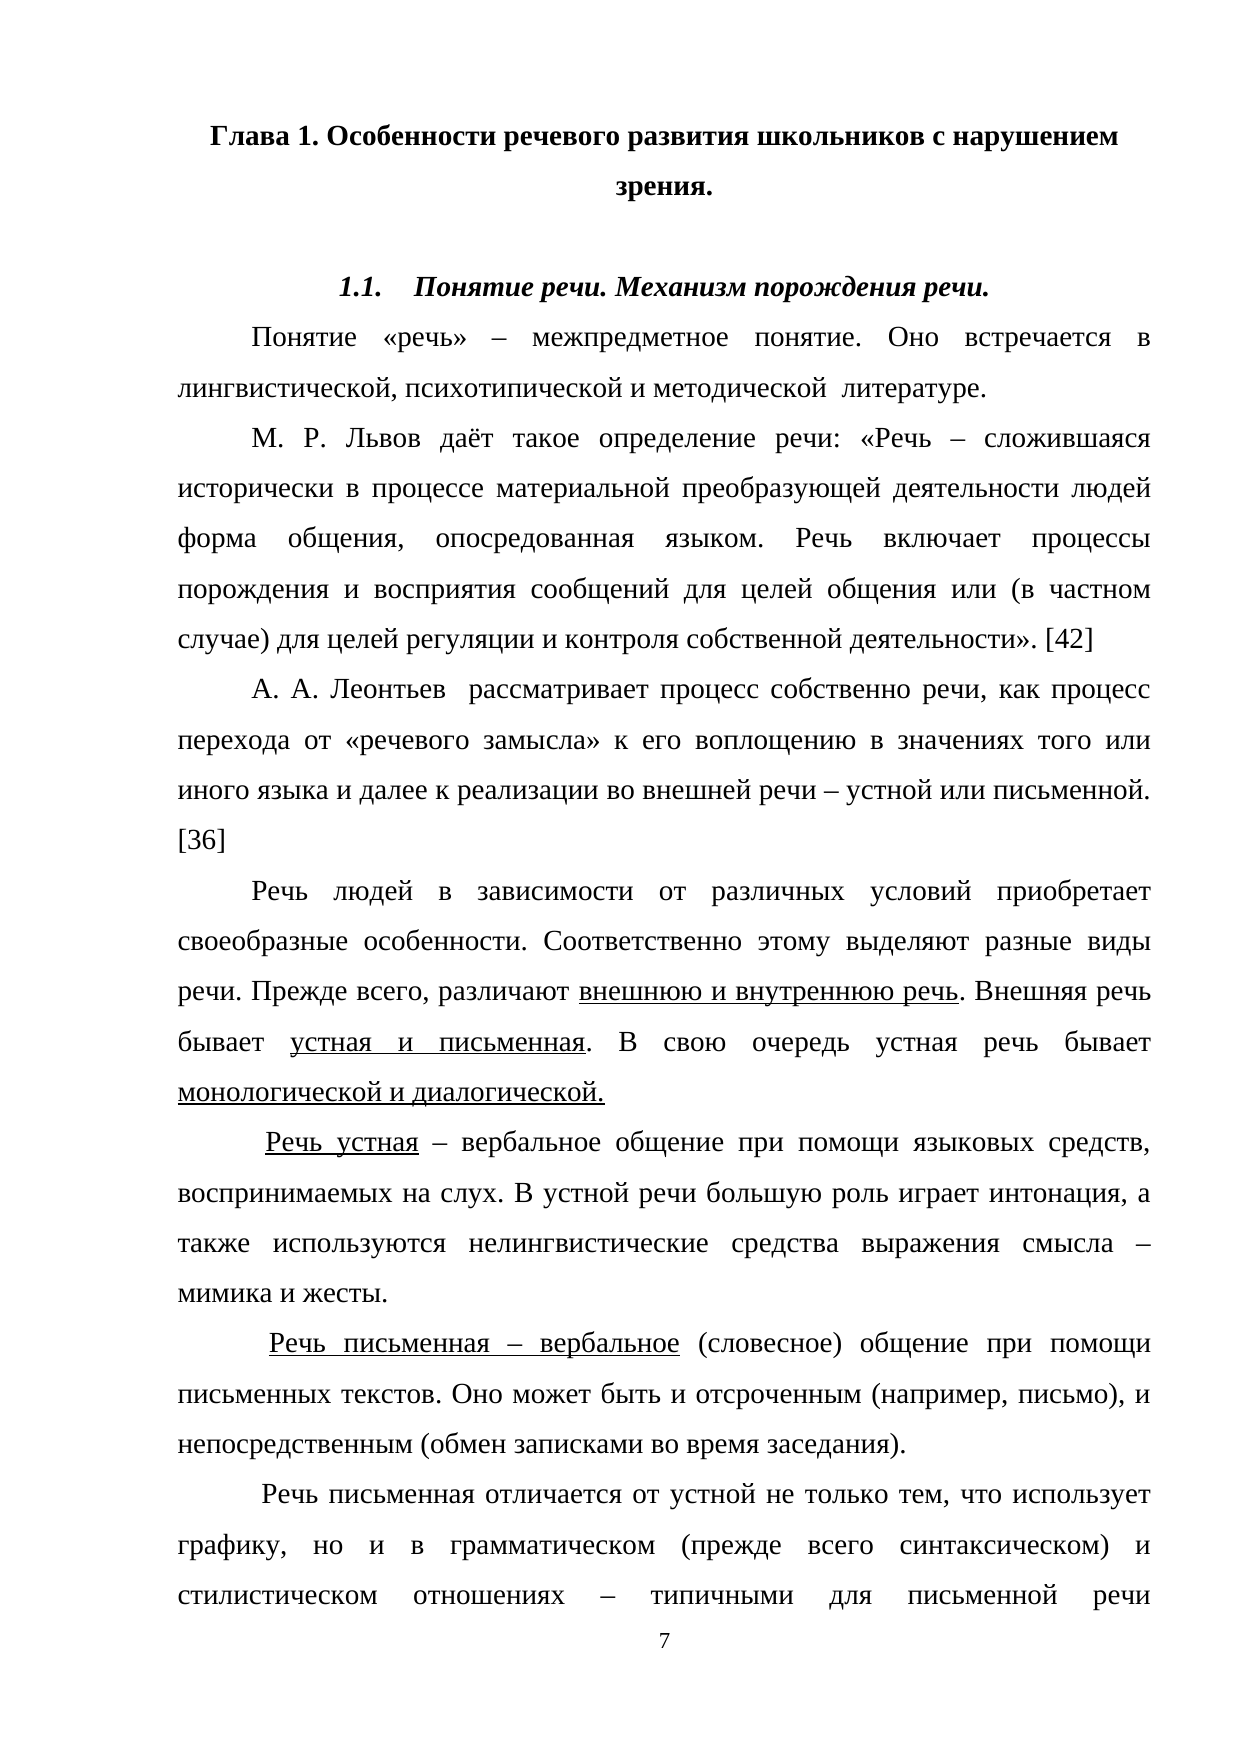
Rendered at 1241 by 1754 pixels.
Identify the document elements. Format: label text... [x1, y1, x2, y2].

text М. Р. Львов даёт такое определение речи: «Речь – сложившаяся исторически в процессе материальной преобразующей деятельности людей форма общения, опосредованная языком. Речь включает процессы порождения и восприятия сообщений для целей общения или (в частном случае) для целей регуляции и контроля собственной деятельности». [42] [177, 420, 1152, 655]
text Речь письменная – вербальное (словесное) общение при помощи письменных текстов. Оно может быть и отсроченным (например, письмо), и непосредственным (обмен записками во время заседания). [177, 1326, 1152, 1460]
text Глава 1. Особенности речевого развития школьников с нарушением зрения. [177, 118, 1152, 202]
text Речь устная – вербальное общение при помощи языковых средств, воспринимаемых на слух. В устной речи большую роль играет интонация, а также используются нелингвистические средства выражения смысла – мимика и жесты. [177, 1124, 1152, 1309]
text А. А. Леонтьев рассматривает процесс собственно речи, как процесс перехода от «речевого замысла» к его воплощению в значениях того или иного языка и далее к реализации во внешней речи – устной или письменной. [36] [177, 672, 1152, 856]
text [177, 1477, 1152, 1611]
text Речь людей в зависимости от различных условий приобретает своеобразные особенности. Соответственно этому выделяют разные виды речи. Прежде всего, различают внешнюю и внутреннюю речь. Внешняя речь бывает устная и письменная. В свою очередь устная речь бывает монологической и диалогической. [177, 873, 1152, 1108]
list Понятие речи. Механизм порождения речи. [177, 269, 1152, 303]
text Понятие «речь» – межпредметное понятие. Оно встречается в лингвистической, психотипической и методической литературе. [177, 319, 1152, 403]
